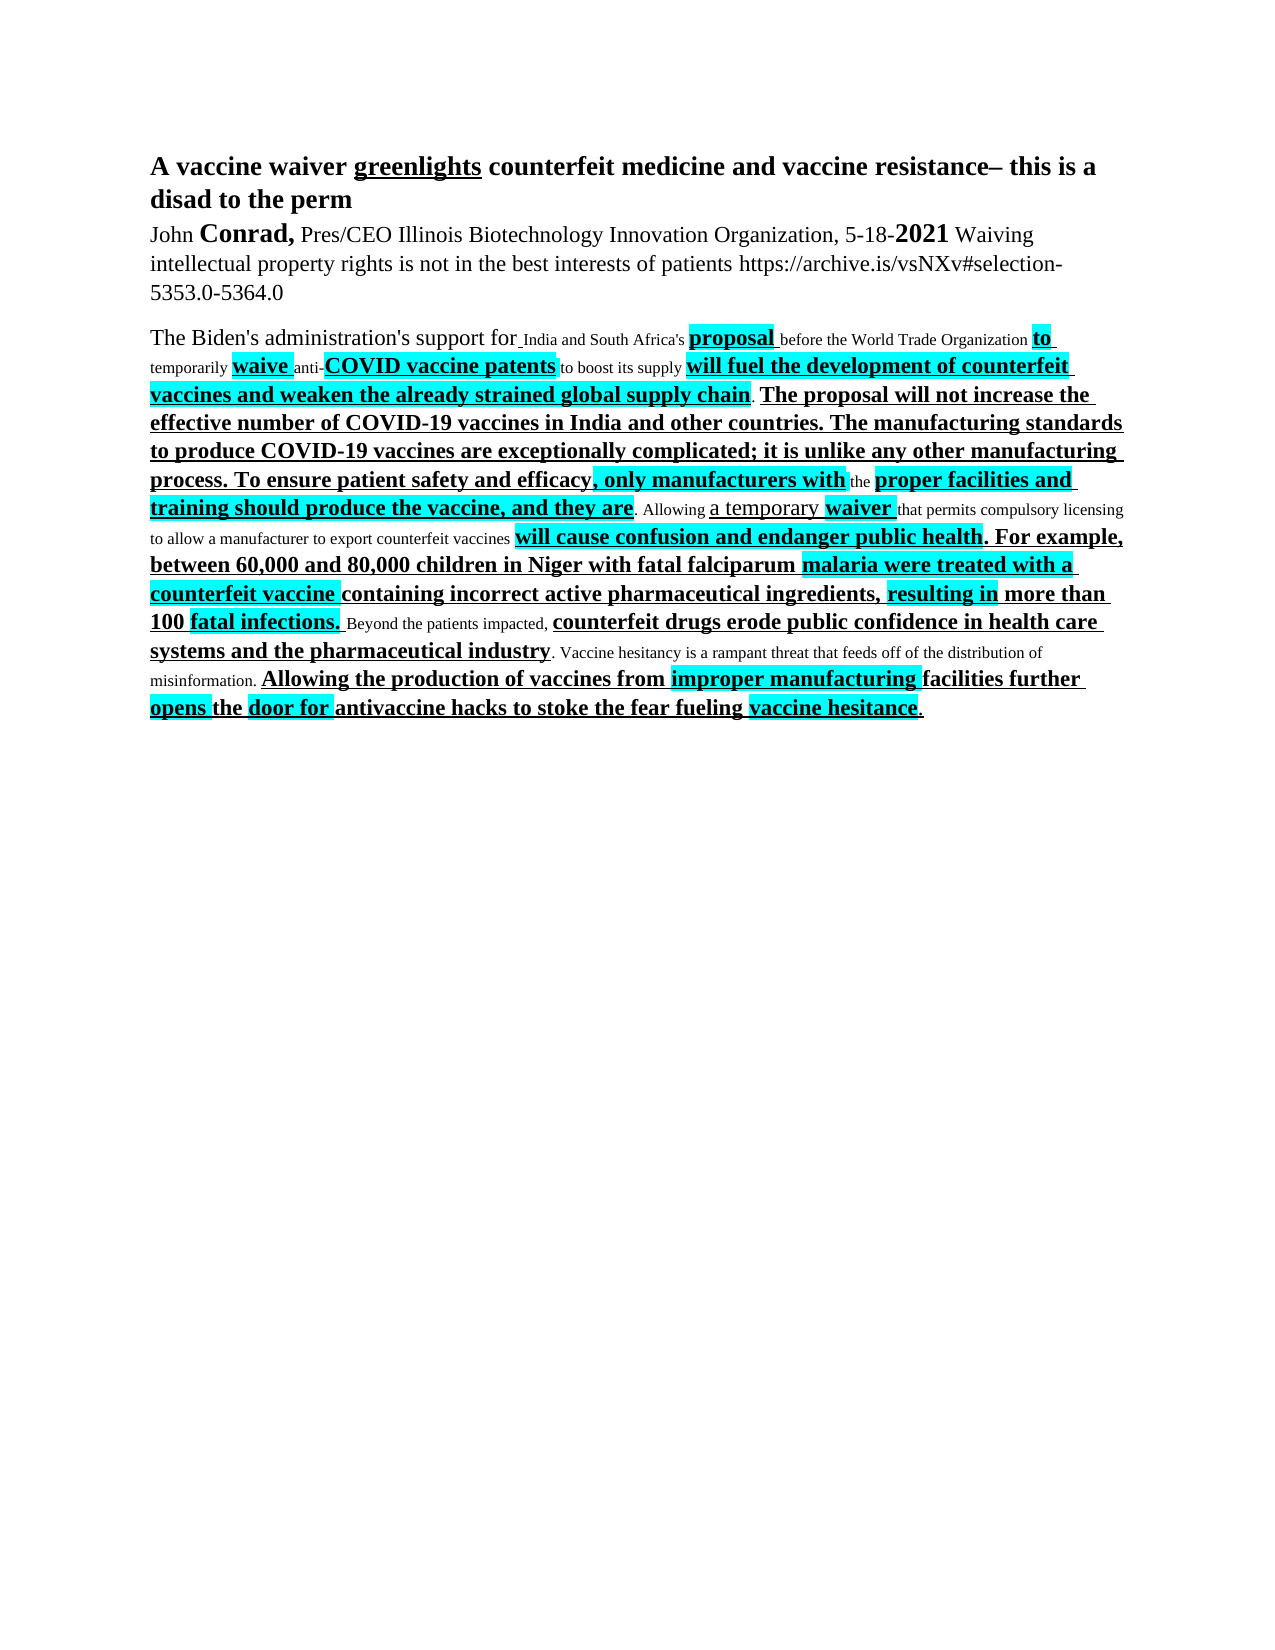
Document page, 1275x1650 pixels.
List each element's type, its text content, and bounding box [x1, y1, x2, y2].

text The Biden's administration's support for India and South Africa's proposal before the World Trade Organization to temporarily waive anti-COVID vaccine patents to boost its supply will fuel the development of counterfeit vaccines and weaken the already strained global supply chain. The proposal will not increase the effective number of COVID-19 vaccines in India and other countries. The manufacturing standards to produce COVID-19 vaccines are exceptionally complicated; it is unlike any other manufacturing process. To ensure patient safety and efficacy, only manufacturers with the proper facilities and training should produce the vaccine, and they are. Allowing a temporary waiver that permits compulsory licensing to allow a manufacturer to export counterfeit vaccines will cause confusion and endanger public health. For example, between 60,000 and 80,000 children in Niger with fatal falciparum malaria were treated with a counterfeit vaccine containing incorrect active pharmaceutical ingredients, resulting in more than 100 fatal infections. Beyond the patients impacted, counterfeit drugs erode public confidence in health care systems and the pharmaceutical industry. Vaccine hesitancy is a rampant threat that feeds off of the distribution of misinformation. Allowing the production of vaccines from improper manufacturing facilities further opens the door for antivaccine hacks to stoke the fear fueling vaccine hesitance. [150, 324, 1125, 720]
text John Conrad, Pres/CEO Illinois Biotechnology Innovation Organization, 5-18-2021 Waiving intellectual property rights is not in the best interests of patients https://archive.is/vsNXv#selection-5353.0-5364.0 [150, 217, 1125, 305]
subtitle A vaccine waiver greenlights counterfeit medicine and vaccine resistance– this is a disad to the perm [150, 150, 1125, 215]
